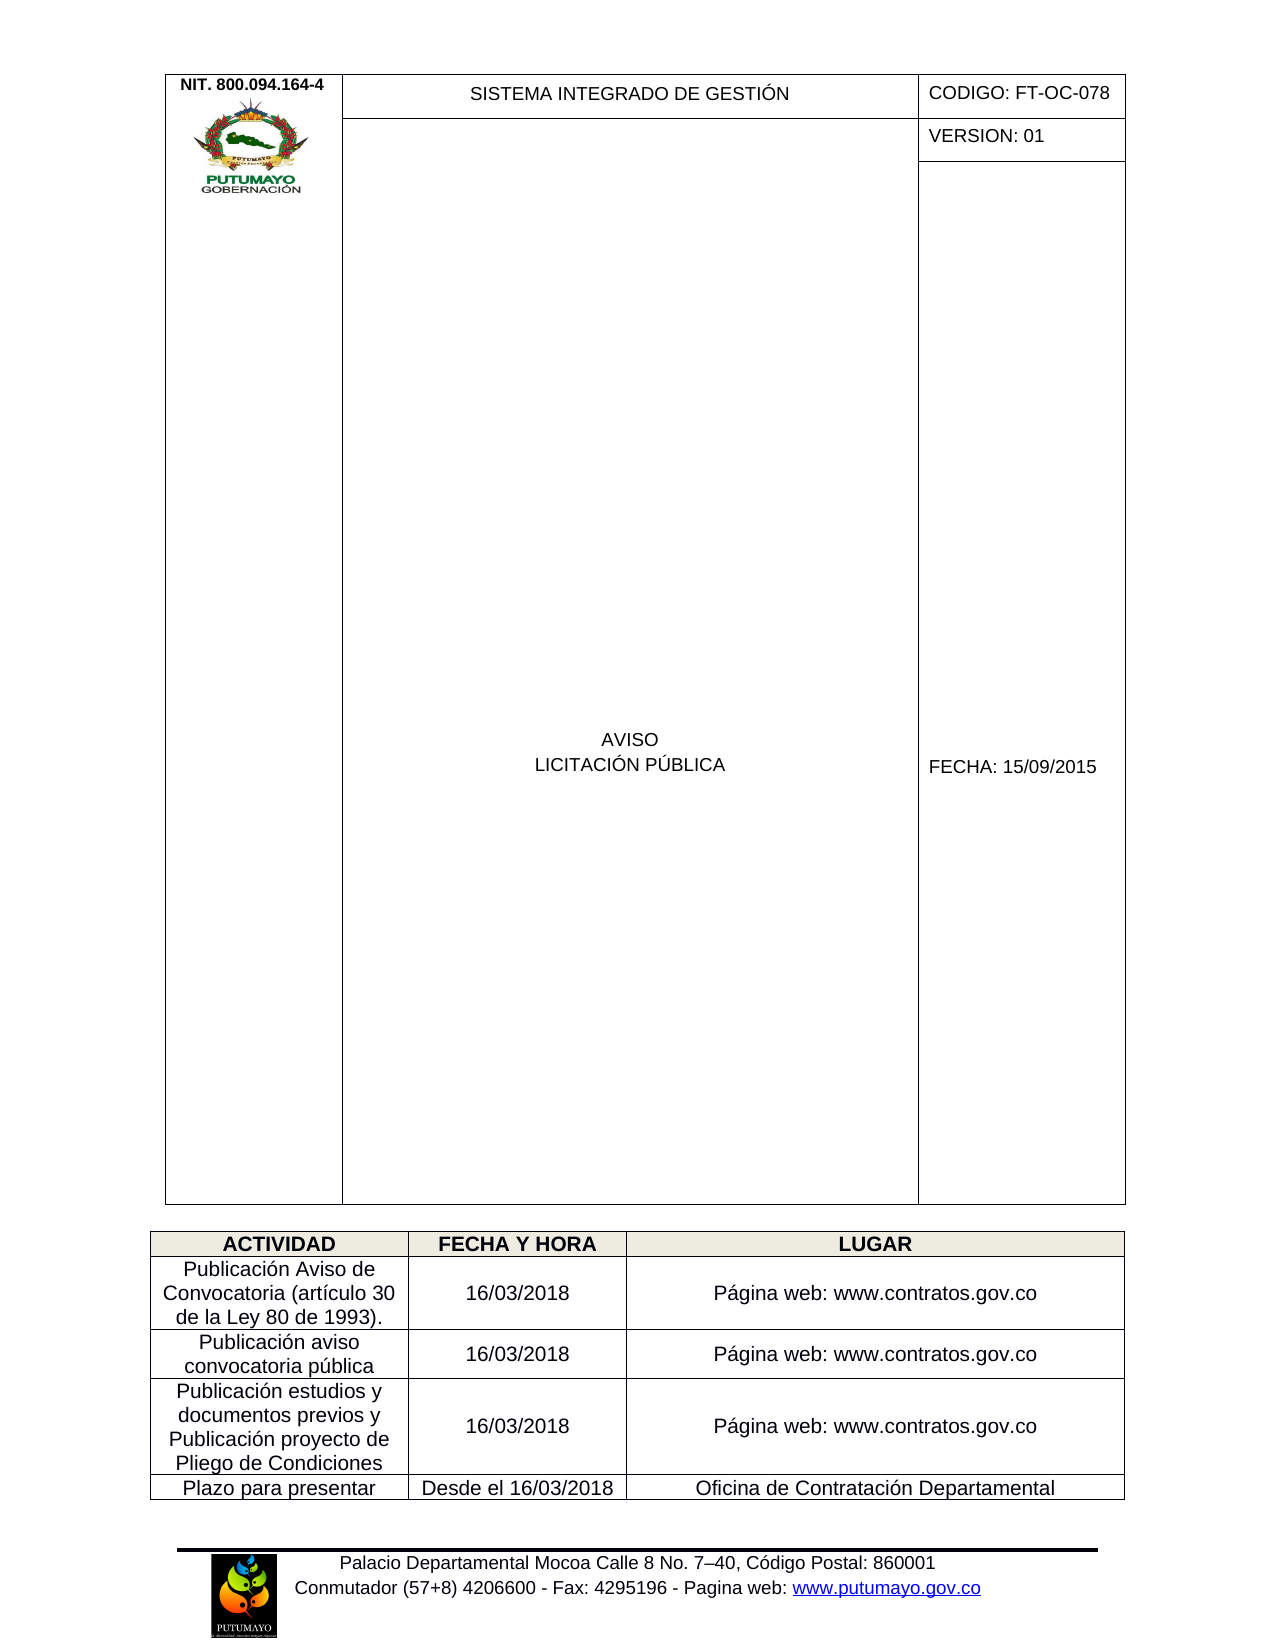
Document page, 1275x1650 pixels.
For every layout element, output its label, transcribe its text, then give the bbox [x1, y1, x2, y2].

table_cell Publicación estudios y documentos previos y Publicación proyecto de Pliego de Condiciones [151, 1379, 408, 1474]
table_header FECHA Y HORA [409, 1232, 626, 1256]
table_header ACTIVIDAD [151, 1232, 408, 1256]
table_cell Publicación aviso convocatoria pública [151, 1330, 408, 1377]
table_cell 16/03/2018 [409, 1257, 626, 1328]
table_cell Oficina de Contratación Departamental Calle 7, No. 8-40, Edificio Nuevo Gobernación Barrio Centro, Mocoa (P) e-mail: observacionesprocesoseleccion@putumayo.gov.co [627, 1475, 1124, 1499]
table_cell 16/03/2018 [409, 1330, 626, 1377]
table_cell 16/03/2018 [409, 1379, 626, 1474]
table_cell Desde el 16/03/2018 hasta el 03/04/2018 [409, 1475, 626, 1499]
table_cell Plazo para presentar observaciones al proyecto de Pliego de Condiciones [151, 1475, 408, 1499]
table_header LUGAR [627, 1232, 1124, 1256]
table_cell Página web: www.contratos.gov.co [627, 1330, 1124, 1377]
picture [211, 1554, 277, 1638]
table_cell Publicación Aviso de Convocatoria (artículo 30 de la Ley 80 de 1993). [151, 1257, 408, 1328]
table_cell Página web: www.contratos.gov.co [627, 1257, 1124, 1328]
table_cell Página web: www.contratos.gov.co [627, 1379, 1124, 1474]
